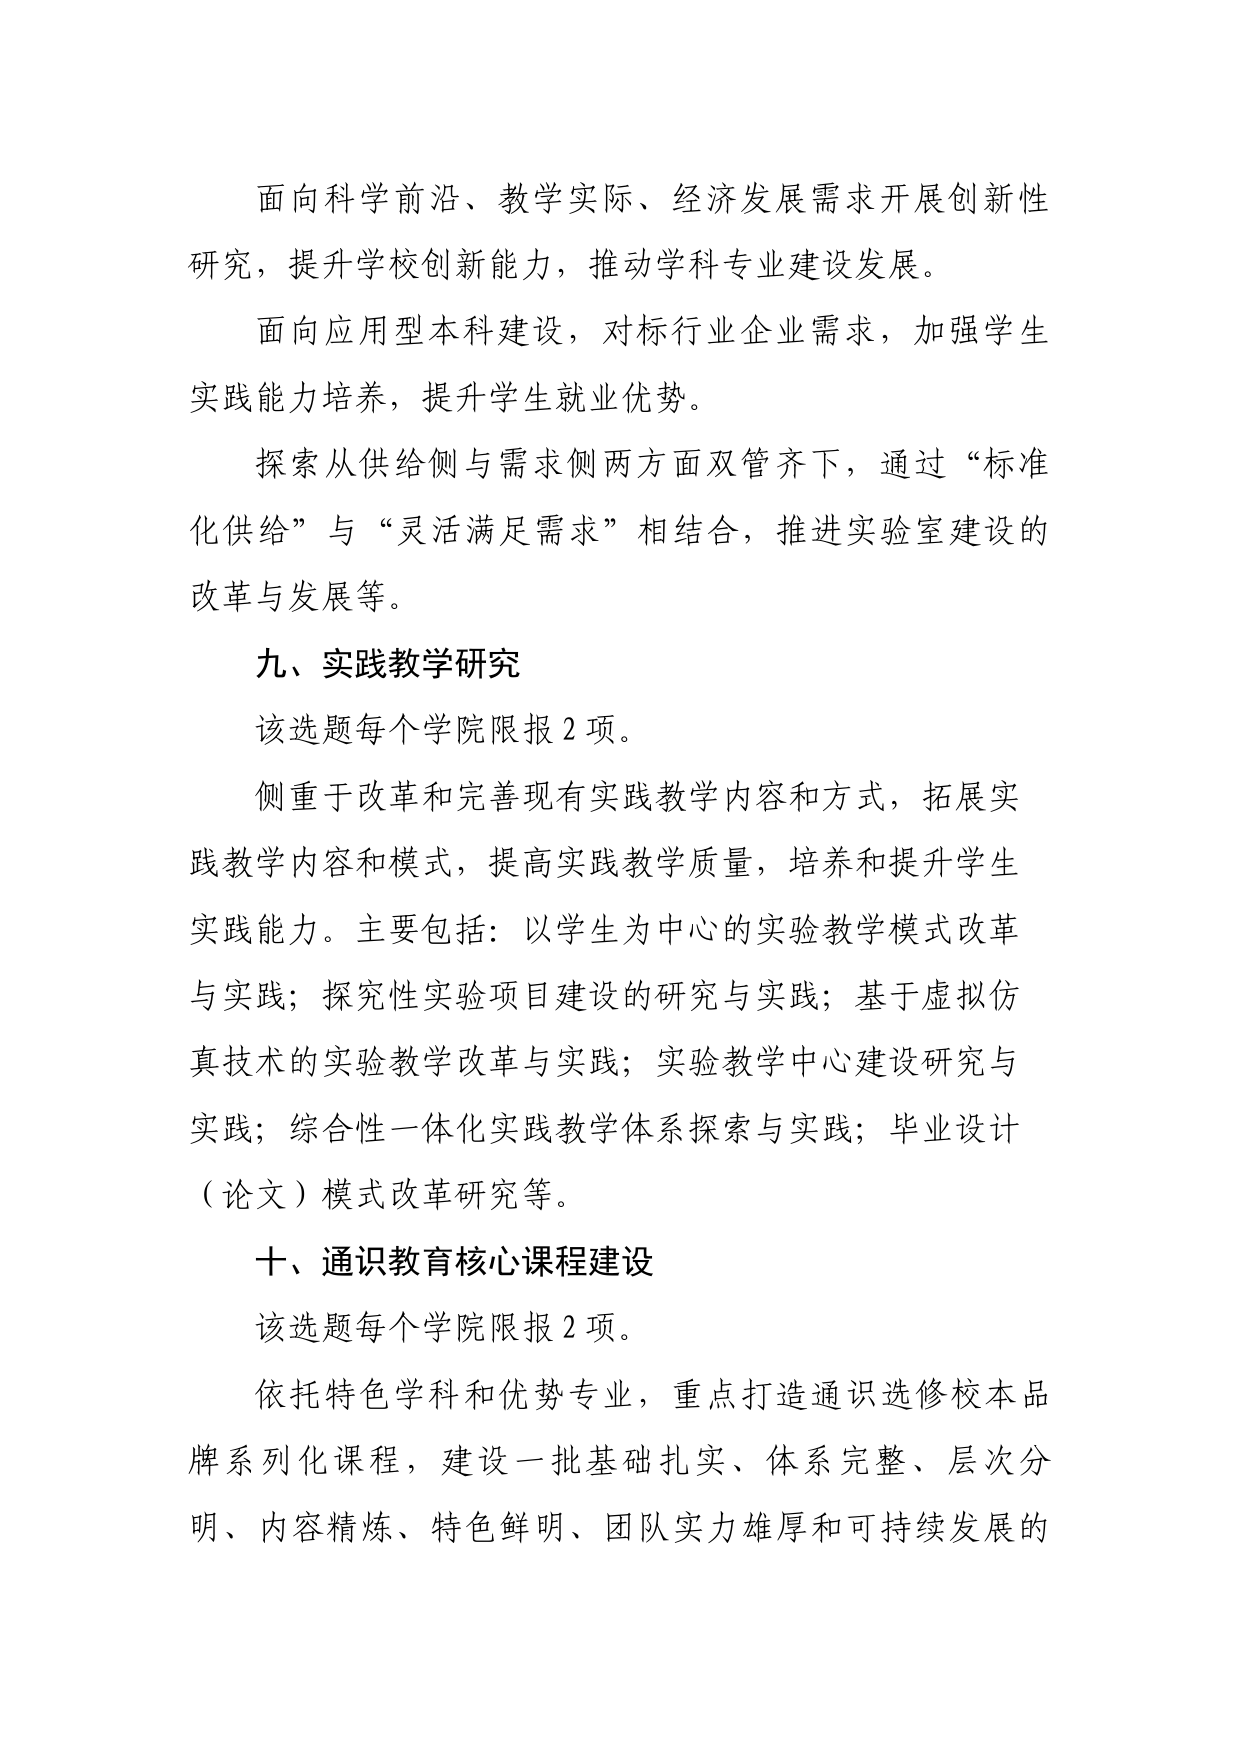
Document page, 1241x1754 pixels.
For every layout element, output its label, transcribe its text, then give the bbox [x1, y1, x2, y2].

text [187, 1359, 1053, 1558]
text 探索从供给侧与需求侧两方面双管齐下，通过“标准化供给”与“灵活满足需求”相结合，推进实验室建设的改革与发展等。 [187, 428, 1053, 628]
list 十、通识教育核心课程建设 [187, 1226, 1053, 1292]
list 该选题每个学院限报2项。 [187, 1292, 1053, 1359]
list 九、实践教学研究 [187, 628, 1053, 694]
text 面向应用型本科建设，对标行业企业需求，加强学生实践能力培养，提升学生就业优势。 [187, 295, 1053, 428]
list 该选题每个学院限报2项。 [187, 694, 1053, 761]
text 面向科学前沿、教学实际、经济发展需求开展创新性研究，提升学校创新能力，推动学科专业建设发展。 [187, 162, 1053, 295]
list 侧重于改革和完善现有实践教学内容和方式，拓展实践教学内容和模式，提高实践教学质量，培养和提升学生实践能力。主要包括：以学生为中心的实验教学模式改革与实践；探究性实验项目建设的研究与实践；基于虚拟仿真技术的实验教学改革与实践；实验教学中心建设研究与实践；综合性一体化实践教学体系探索与实践；毕业设计（论文）模式改革研究等。 [187, 761, 1053, 1226]
